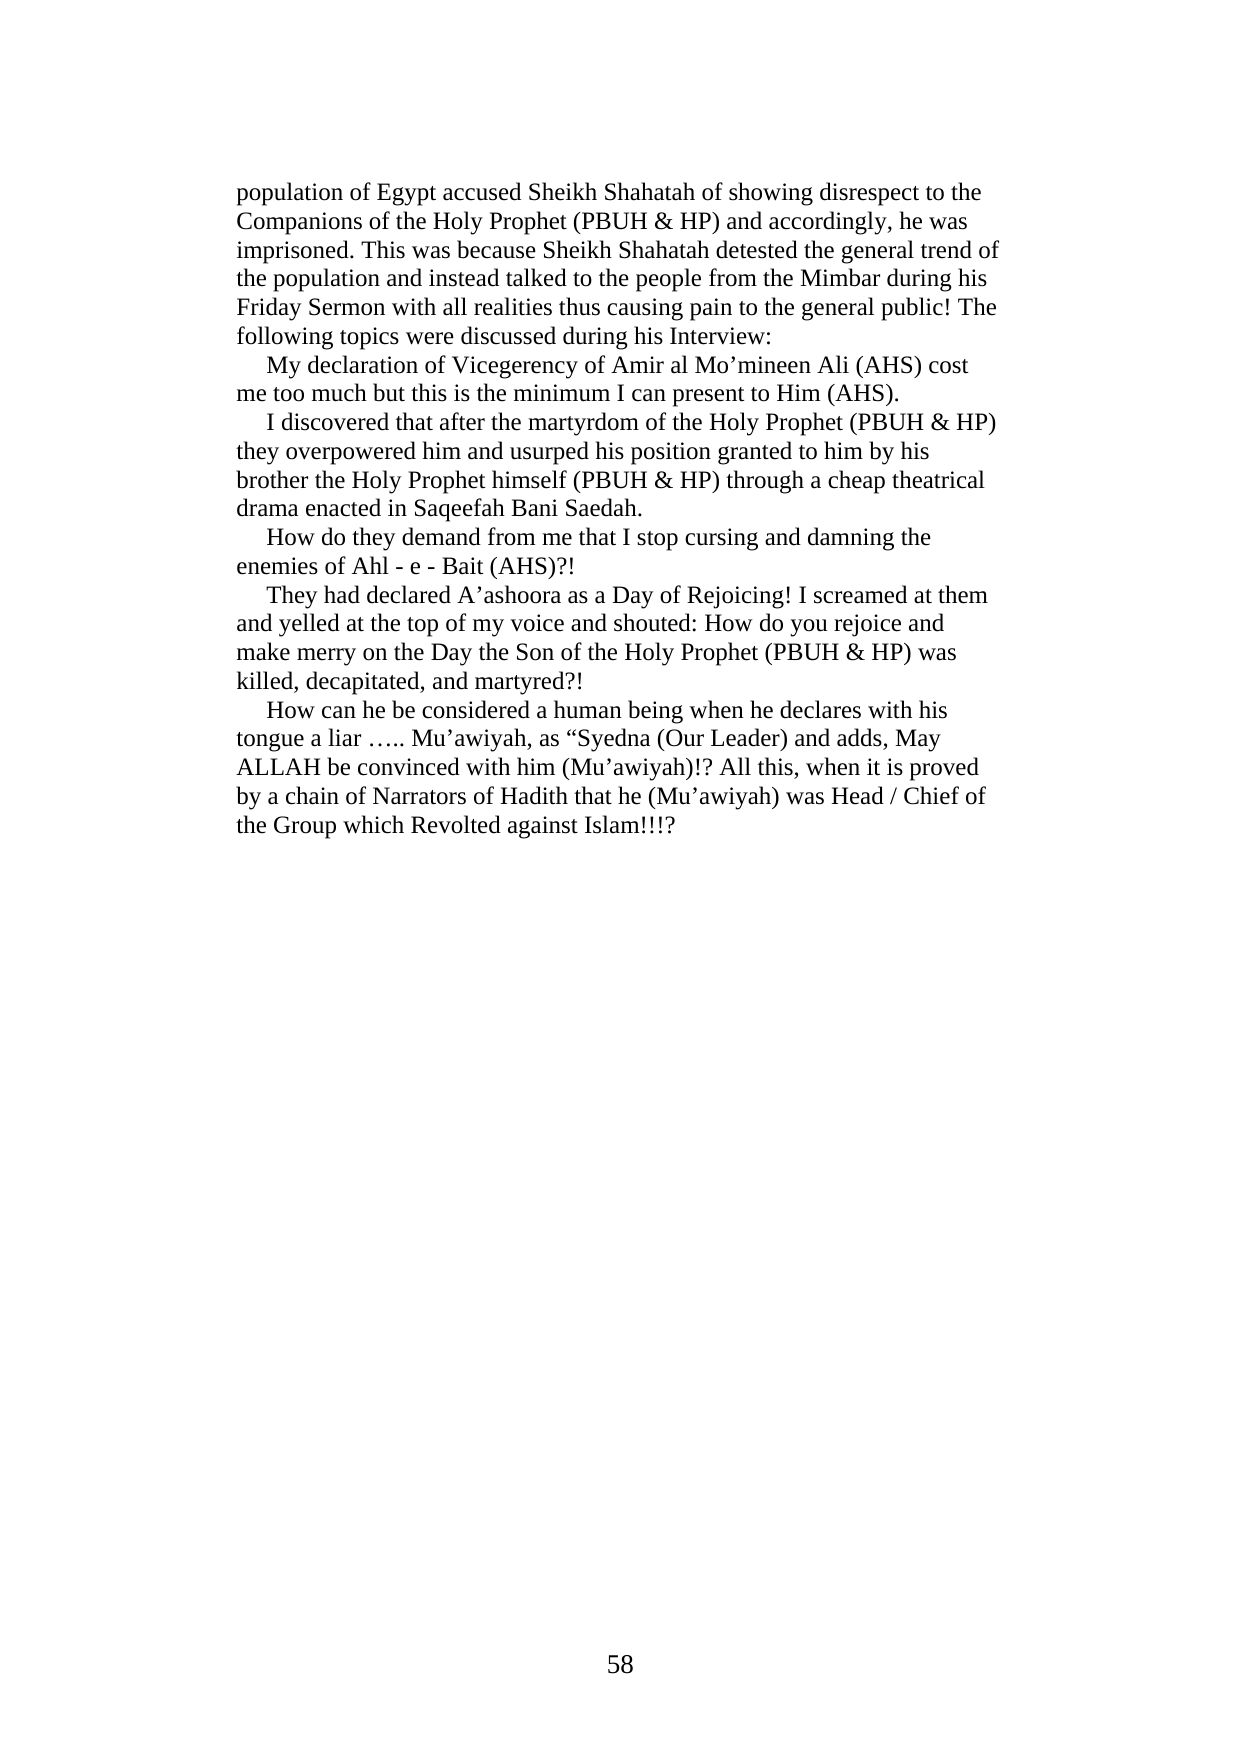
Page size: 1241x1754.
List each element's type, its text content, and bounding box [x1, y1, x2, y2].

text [236, 177, 1004, 350]
text How do they demand from me that I stop cursing and damning the enemies of Ahl - e - Bait (AHS)?! [236, 522, 1004, 580]
text They had declared A’ashoora as a Day of Rejoicing! I screamed at them and yelled at the top of my voice and shouted: How do you rejoice and make merry on the Day the Son of the Holy Prophet (PBUH & HP) was killed, decapitated, and martyred?! [236, 580, 1004, 695]
text How can he be considered a human being when he declares with his tongue a liar ….. Mu’awiyah, as “Syedna (Our Leader) and adds, May ALLAH be convinced with him (Mu’awiyah)!? All this, when it is proved by a chain of Narrators of Hadith that he (Mu’awiyah) was Head / Chief of the Group which Revolted against Islam!!!? [236, 695, 1004, 838]
text I discovered that after the martyrdom of the Holy Prophet (PBUH & HP) they overpowered him and usurped his position granted to him by his brother the Holy Prophet himself (PBUH & HP) through a cheap theatrical drama enacted in Saqeefah Bani Saedah. [236, 407, 1004, 522]
text My declaration of Vicegerency of Amir al Mo’mineen Ali (AHS) cost me too much but this is the minimum I can present to Him (AHS). [236, 350, 1004, 407]
